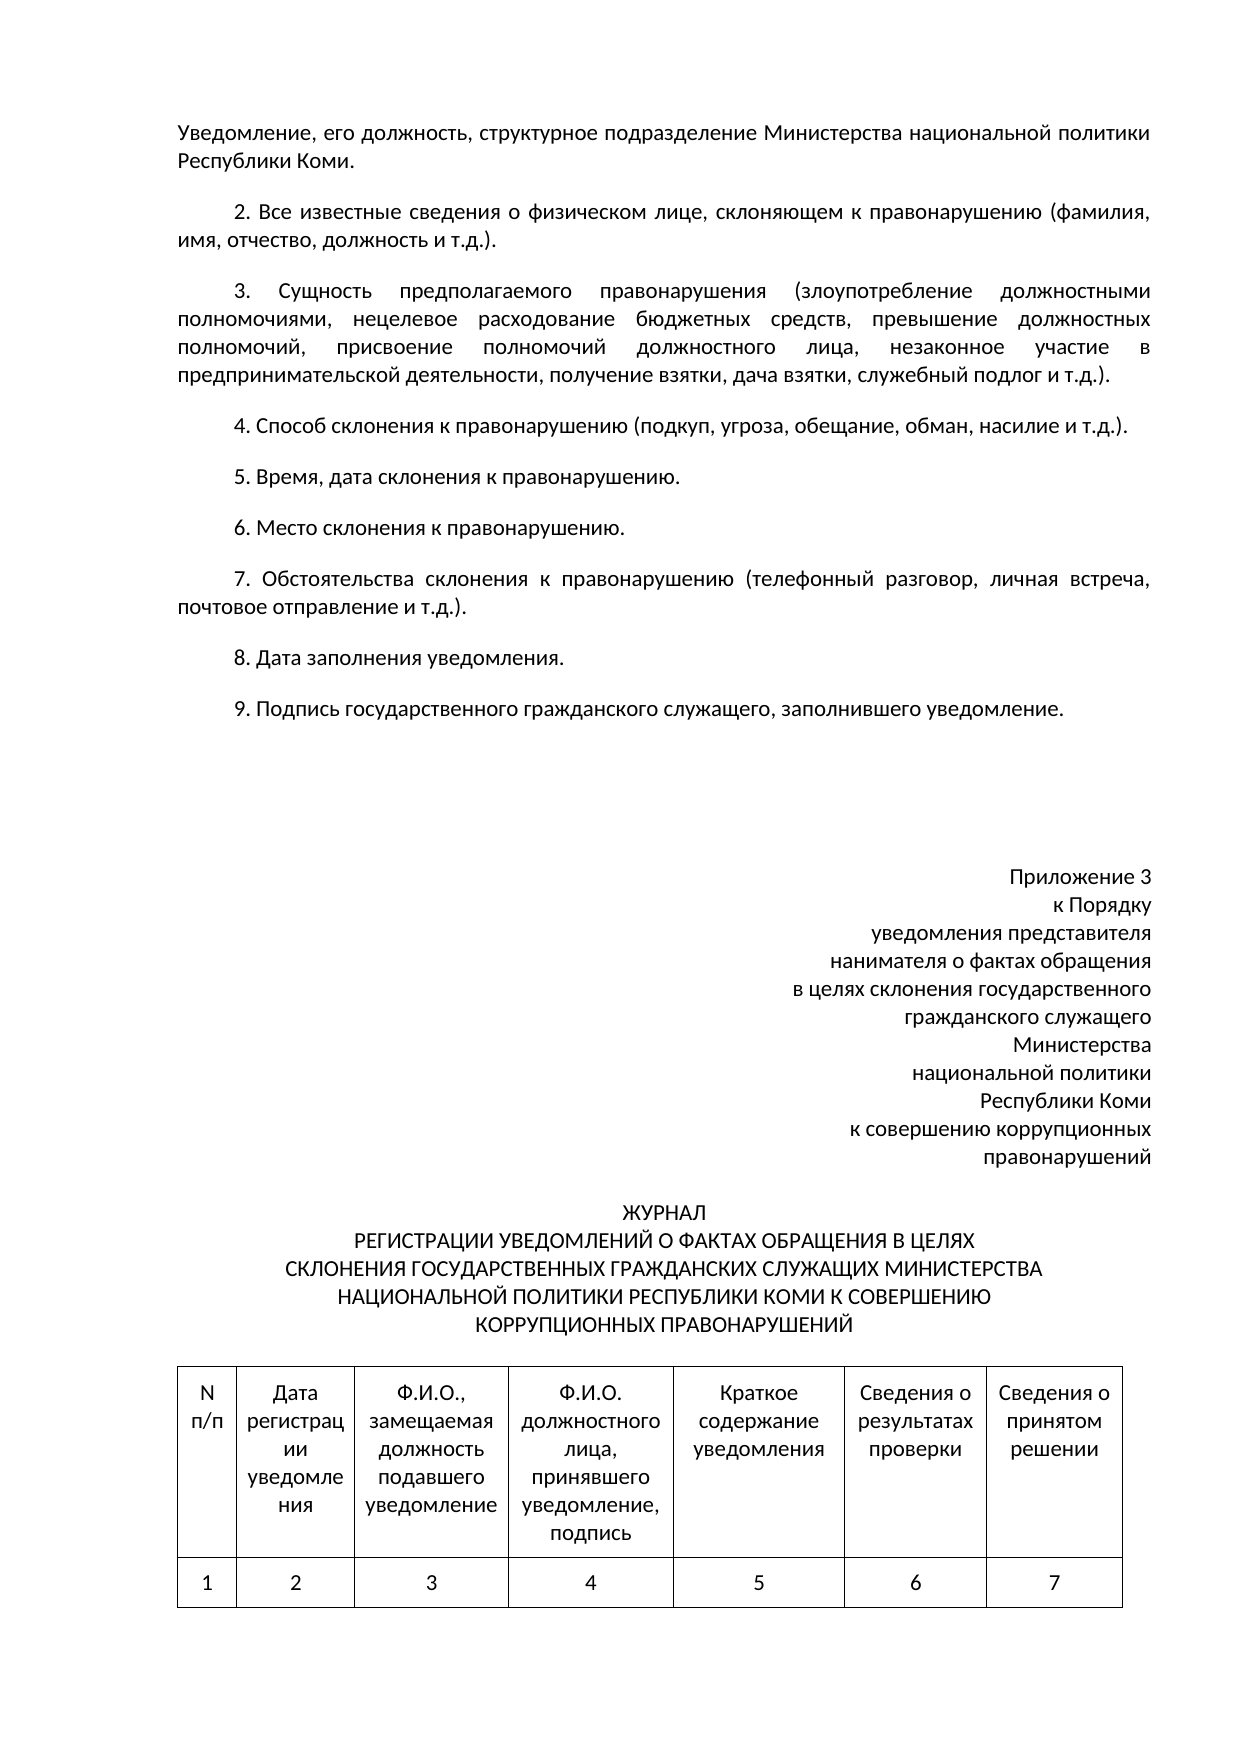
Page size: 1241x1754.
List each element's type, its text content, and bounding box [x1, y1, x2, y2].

text КОРРУПЦИОННЫХ ПРАВОНАРУШЕНИЙ [177, 1310, 1152, 1338]
text 2. Все известные сведения о физическом лице, склоняющем к правонарушению (фамилия, имя, отчество, должность и т.д.). [177, 197, 1152, 253]
text нанимателя о фактах обращения [177, 946, 1152, 974]
table_cell 5 [674, 1558, 844, 1607]
text НАЦИОНАЛЬНОЙ ПОЛИТИКИ РЕСПУБЛИКИ КОМИ К СОВЕРШЕНИЮ [177, 1282, 1152, 1310]
table_cell 2 [237, 1558, 354, 1607]
text к совершению коррупционных [177, 1114, 1152, 1142]
text гражданского служащего [177, 1002, 1152, 1030]
text 3. Сущность предполагаемого правонарушения (злоупотребление должностными полномочиями, нецелевое расходование бюджетных средств, превышение должностных полномочий, присвоение полномочий должностного лица, незаконное участие в предпринимательской деятельности, получение взятки, дача взятки, служебный подлог и т.д.). [177, 276, 1152, 388]
table_header Сведения о принятом решении [987, 1367, 1122, 1557]
text 6. Место склонения к правонарушению. [177, 513, 1152, 541]
text 5. Время, дата склонения к правонарушению. [177, 462, 1152, 490]
text РЕГИСТРАЦИИ УВЕДОМЛЕНИЙ О ФАКТАХ ОБРАЩЕНИЯ В ЦЕЛЯХ [177, 1226, 1152, 1254]
table_cell 1 [178, 1558, 236, 1607]
table_header Дата регистрации уведомления [237, 1367, 354, 1557]
table_header Краткое содержание уведомления [674, 1367, 844, 1557]
table_header Ф.И.О. должностного лица, принявшего уведомление, подпись [509, 1367, 673, 1557]
text национальной политики [177, 1058, 1152, 1086]
text в целях склонения государственного [177, 974, 1152, 1002]
table_cell 7 [987, 1558, 1122, 1607]
text 4. Способ склонения к правонарушению (подкуп, угроза, обещание, обман, насилие и т.д.). [177, 411, 1152, 439]
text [177, 118, 1152, 174]
table_cell 6 [845, 1558, 986, 1607]
text 8. Дата заполнения уведомления. [177, 643, 1152, 671]
text 9. Подпись государственного гражданского служащего, заполнившего уведомление. [177, 694, 1152, 722]
text Министерства [177, 1030, 1152, 1058]
table_cell 3 [355, 1558, 508, 1607]
text правонарушений [177, 1142, 1152, 1170]
text СКЛОНЕНИЯ ГОСУДАРСТВЕННЫХ ГРАЖДАНСКИХ СЛУЖАЩИХ МИНИСТЕРСТВА [177, 1254, 1152, 1282]
text Приложение 3 [177, 862, 1152, 890]
text 7. Обстоятельства склонения к правонарушению (телефонный разговор, личная встреча, почтовое отправление и т.д.). [177, 564, 1152, 620]
table_header N п/п [178, 1367, 236, 1557]
table_cell 4 [509, 1558, 673, 1607]
table_header Ф.И.О., замещаемая должность подавшего уведомление [355, 1367, 508, 1557]
text Республики Коми [177, 1086, 1152, 1114]
text уведомления представителя [177, 918, 1152, 946]
text ЖУРНАЛ [177, 1198, 1152, 1226]
text к Порядку [177, 890, 1152, 918]
table_header Сведения о результатах проверки [845, 1367, 986, 1557]
